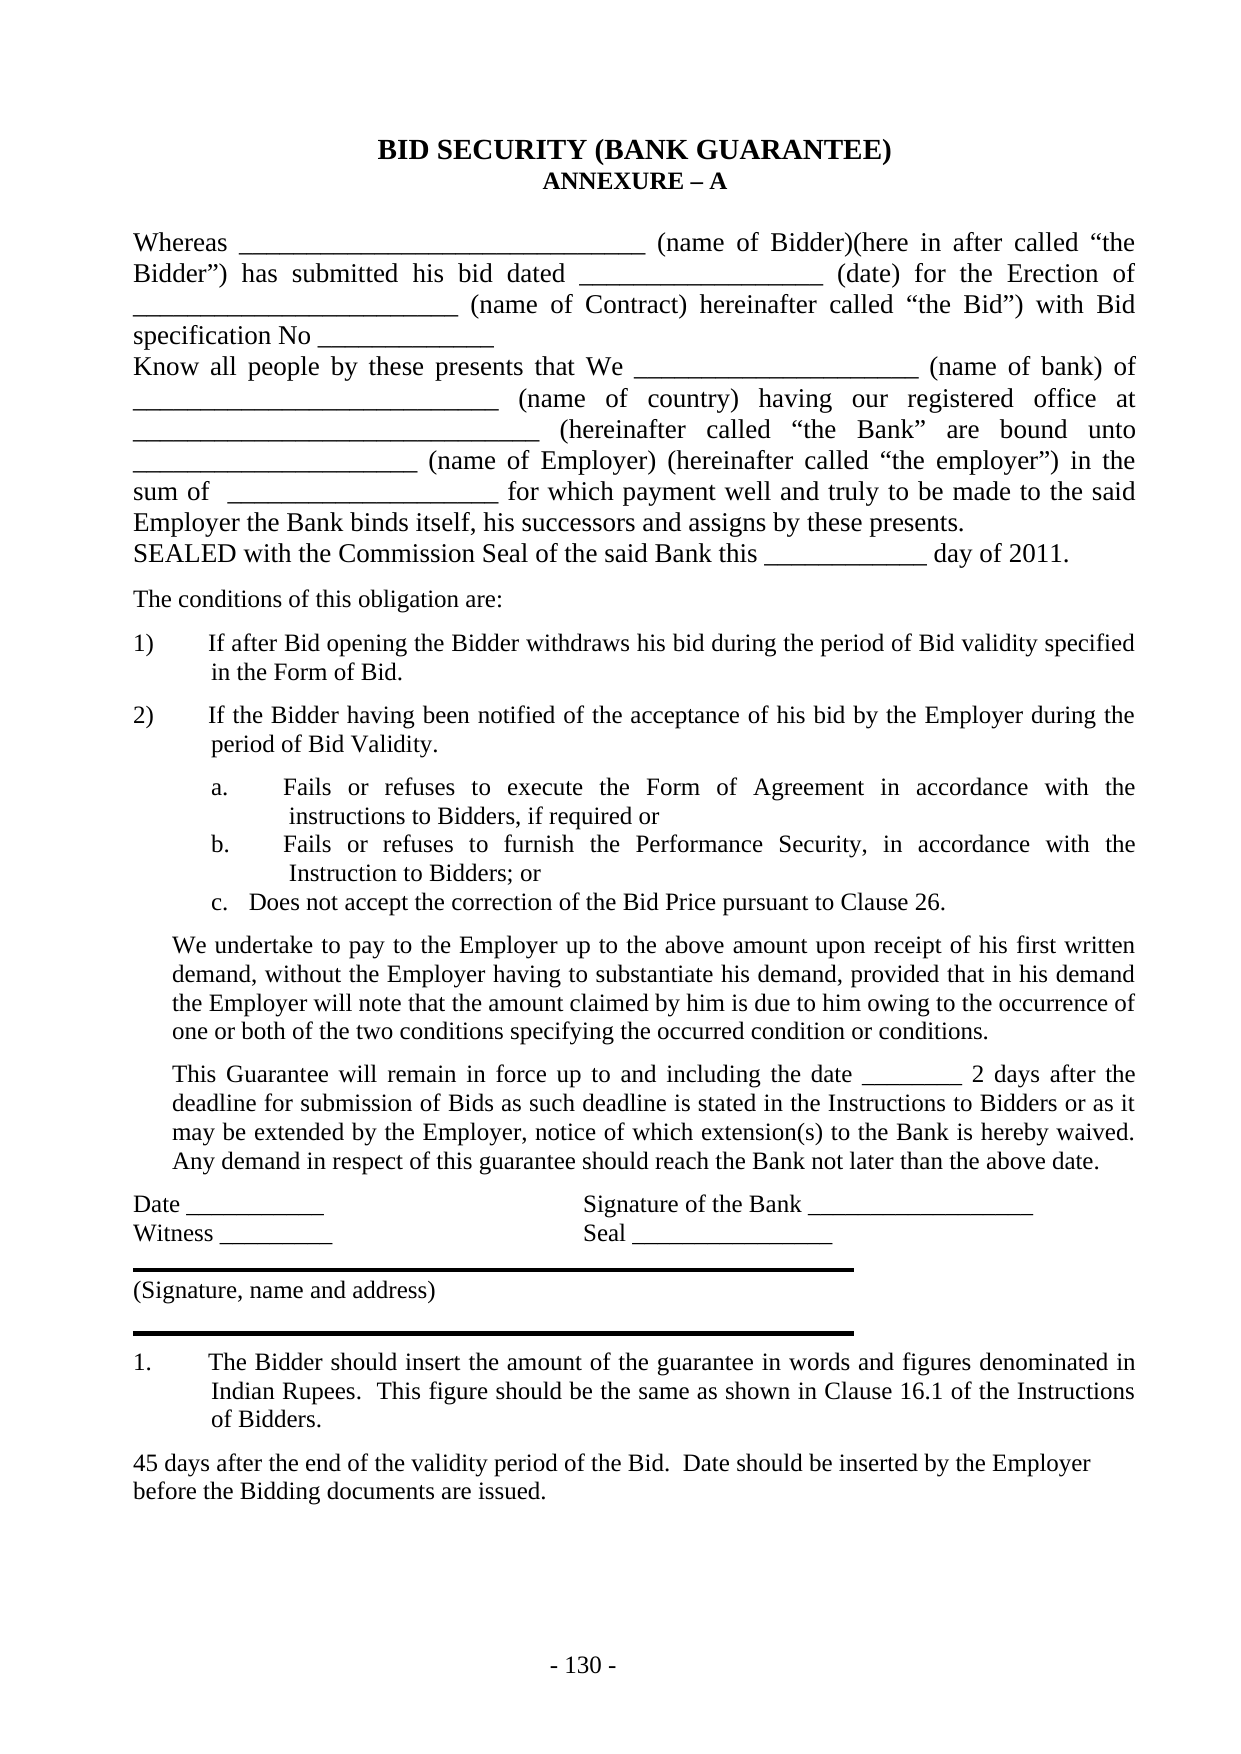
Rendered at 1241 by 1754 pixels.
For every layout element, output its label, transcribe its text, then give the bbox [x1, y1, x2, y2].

list The Bidder should insert the amount of the guarantee in words and figures denominated in Indian Rupees. This figure should be the same as shown in Clause 16.1 of the Instructions of Bidders. [133, 1347, 1137, 1433]
text Date ___________ Signature of the Bank __________________ [133, 1189, 1137, 1218]
text This Guarantee will remain in force up to and including the date ________ 2 days after the deadline for submission of Bids as such deadline is stated in the Instructions to Bidders or as it may be extended by the Employer, notice of which extension(s) to the Bank is hereby waived. Any demand in respect of this guarantee should reach the Bank not later than the above date. [172, 1059, 1137, 1174]
text (Signature, name and address) [133, 1275, 1137, 1304]
subtitle BID SECURITY (BANK GUARANTEE) [133, 132, 1137, 166]
text 45 days after the end of the validity period of the Bid. Date should be inserted by the Employer before the Bidding documents are issued. [133, 1448, 1137, 1505]
list Fails or refuses to furnish the Performance Security, in accordance with the Instruction to Bidders; or [211, 829, 1137, 887]
text SEALED with the Commission Seal of the said Bank this ____________ day of 2011. [133, 537, 1137, 568]
text We undertake to pay to the Employer up to the above amount upon receipt of his first written demand, without the Employer having to substantiate his demand, provided that in his demand the Employer will note that the amount claimed by him is due to him owing to the occurrence of one or both of the two conditions specifying the occurred condition or conditions. [172, 930, 1137, 1045]
text Witness _________ Seal ________________ [133, 1218, 1137, 1246]
list Does not accept the correction of the Bid Price pursuant to Clause 26. [211, 887, 1137, 916]
text Know all people by these presents that We _____________________ (name of bank) of ___________________________ (name of country) having our registered office at ______________________________ (hereinafter called “the Bank” are bound unto _____________________ (name of Employer) (hereinafter called “the employer”) in the sum of ____________________ for which payment well and truly to be made to the said Employer the Bank binds itself, his successors and assigns by these presents. [133, 351, 1137, 537]
text The conditions of this obligation are: [133, 584, 1137, 613]
text Whereas ______________________________ (name of Bidder)(here in after called “the Bidder”) has submitted his bid dated __________________ (date) for the Erection of ________________________ (name of Contract) hereinafter called “the Bid”) with Bid specification No _____________ [133, 226, 1137, 351]
subtitle ANNEXURE – A [133, 166, 1137, 195]
text 1) If after Bid opening the Bidder withdraws his bid during the period of Bid validity specified in the Form of Bid. [133, 628, 1137, 686]
list If the Bidder having been notified of the acceptance of his bid by the Employer during the period of Bid Validity. [133, 700, 1137, 758]
list Fails or refuses to execute the Form of Agreement in accordance with the instructions to Bidders, if required or [211, 772, 1137, 829]
